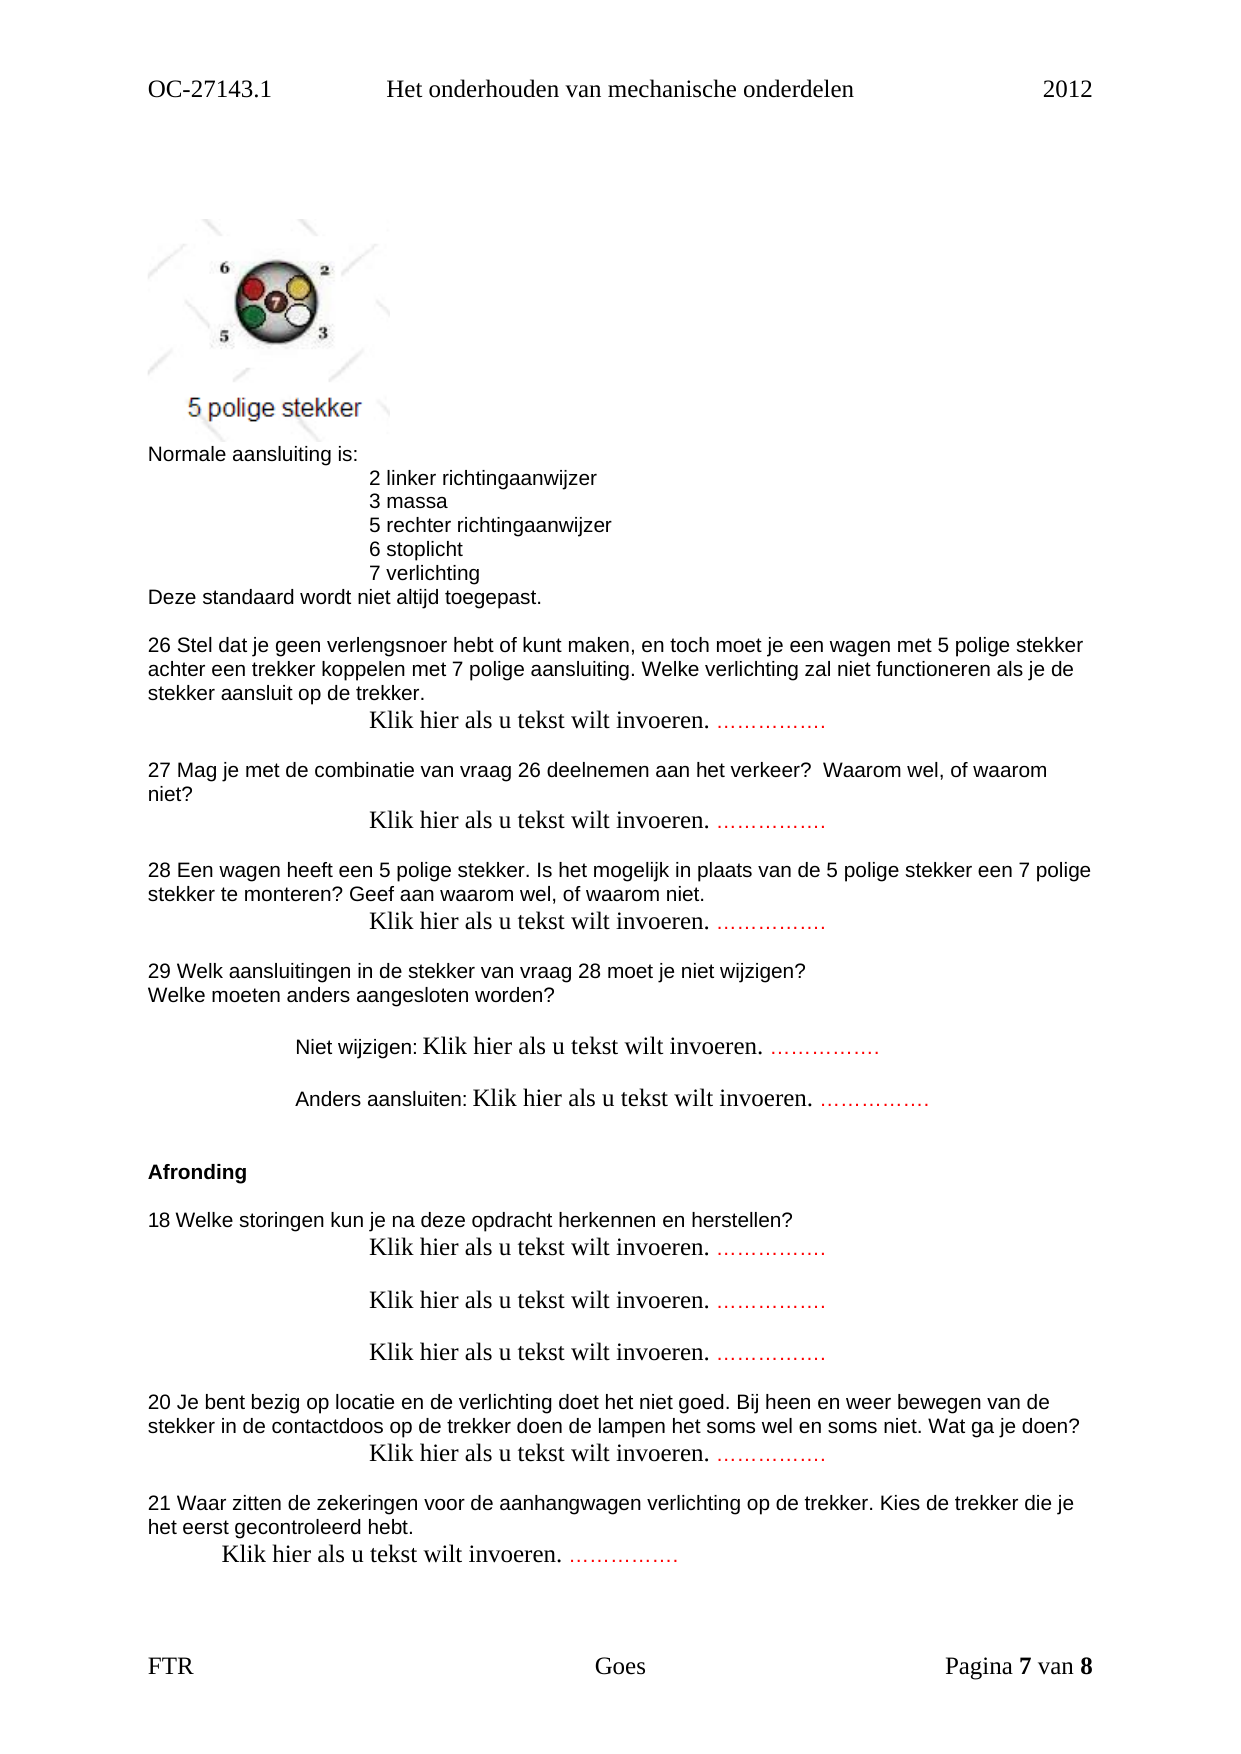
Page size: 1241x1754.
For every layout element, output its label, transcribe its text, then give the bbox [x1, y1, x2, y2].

text 7 verlichting [148, 561, 1093, 585]
text ……………. [148, 1232, 1093, 1261]
text Niet wijzigen: ……………. [148, 1031, 1093, 1059]
text 20 Je bent bezig op locatie en de verlichting doet het niet goed. Bij heen en weer bewegen van de stekker in de contactdoos op de trekker doen de lampen het soms wel en soms niet. Wat ga je doen? [148, 1390, 1093, 1438]
text ……………. [148, 906, 1093, 935]
text ……………. [148, 1285, 1093, 1313]
text 29 Welk aansluitingen in de stekker van vraag 28 moet je niet wijzigen? [148, 959, 1093, 983]
text 26 Stel dat je geen verlengsnoer hebt of kunt maken, en toch moet je een wagen met 5 polige stekker achter een trekker koppelen met 7 polige aansluiting. Welke verlichting zal niet functioneren als je de stekker aansluit op de trekker. [148, 633, 1093, 705]
text 21 Waar zitten de zekeringen voor de aanhangwagen verlichting op de trekker. Kies de trekker die je het eerst gecontroleerd hebt. [148, 1491, 1093, 1539]
picture [147, 219, 390, 442]
text ……………. [148, 806, 1093, 834]
text Anders aansluiten: ……………. [148, 1083, 1093, 1112]
text Deze standaard wordt niet altijd toegepast. [148, 585, 1093, 609]
text 5 rechter richtingaanwijzer [148, 513, 1093, 537]
text Normale aansluiting is: [148, 441, 1093, 465]
text 18 Welke storingen kun je na deze opdracht herkennen en herstellen? [148, 1208, 1093, 1232]
text ……………. [148, 1337, 1093, 1366]
text Welke moeten anders aangesloten worden? [148, 983, 1093, 1007]
text ……………. [148, 1438, 1093, 1467]
text ……………. [148, 705, 1093, 734]
text 2 linker richtingaanwijzer [148, 465, 1093, 489]
text 6 stoplicht [148, 537, 1093, 561]
text ……………. [148, 1539, 1093, 1567]
text 27 Mag je met de combinatie van vraag 26 deelnemen aan het verkeer? Waarom wel, of waarom niet? [148, 758, 1093, 806]
text 28 Een wagen heeft een 5 polige stekker. Is het mogelijk in plaats van de 5 polige stekker een 7 polige stekker te monteren? Geef aan waarom wel, of waarom niet. [148, 858, 1093, 906]
text Afronding [148, 1160, 1093, 1184]
text 3 massa [148, 489, 1093, 513]
